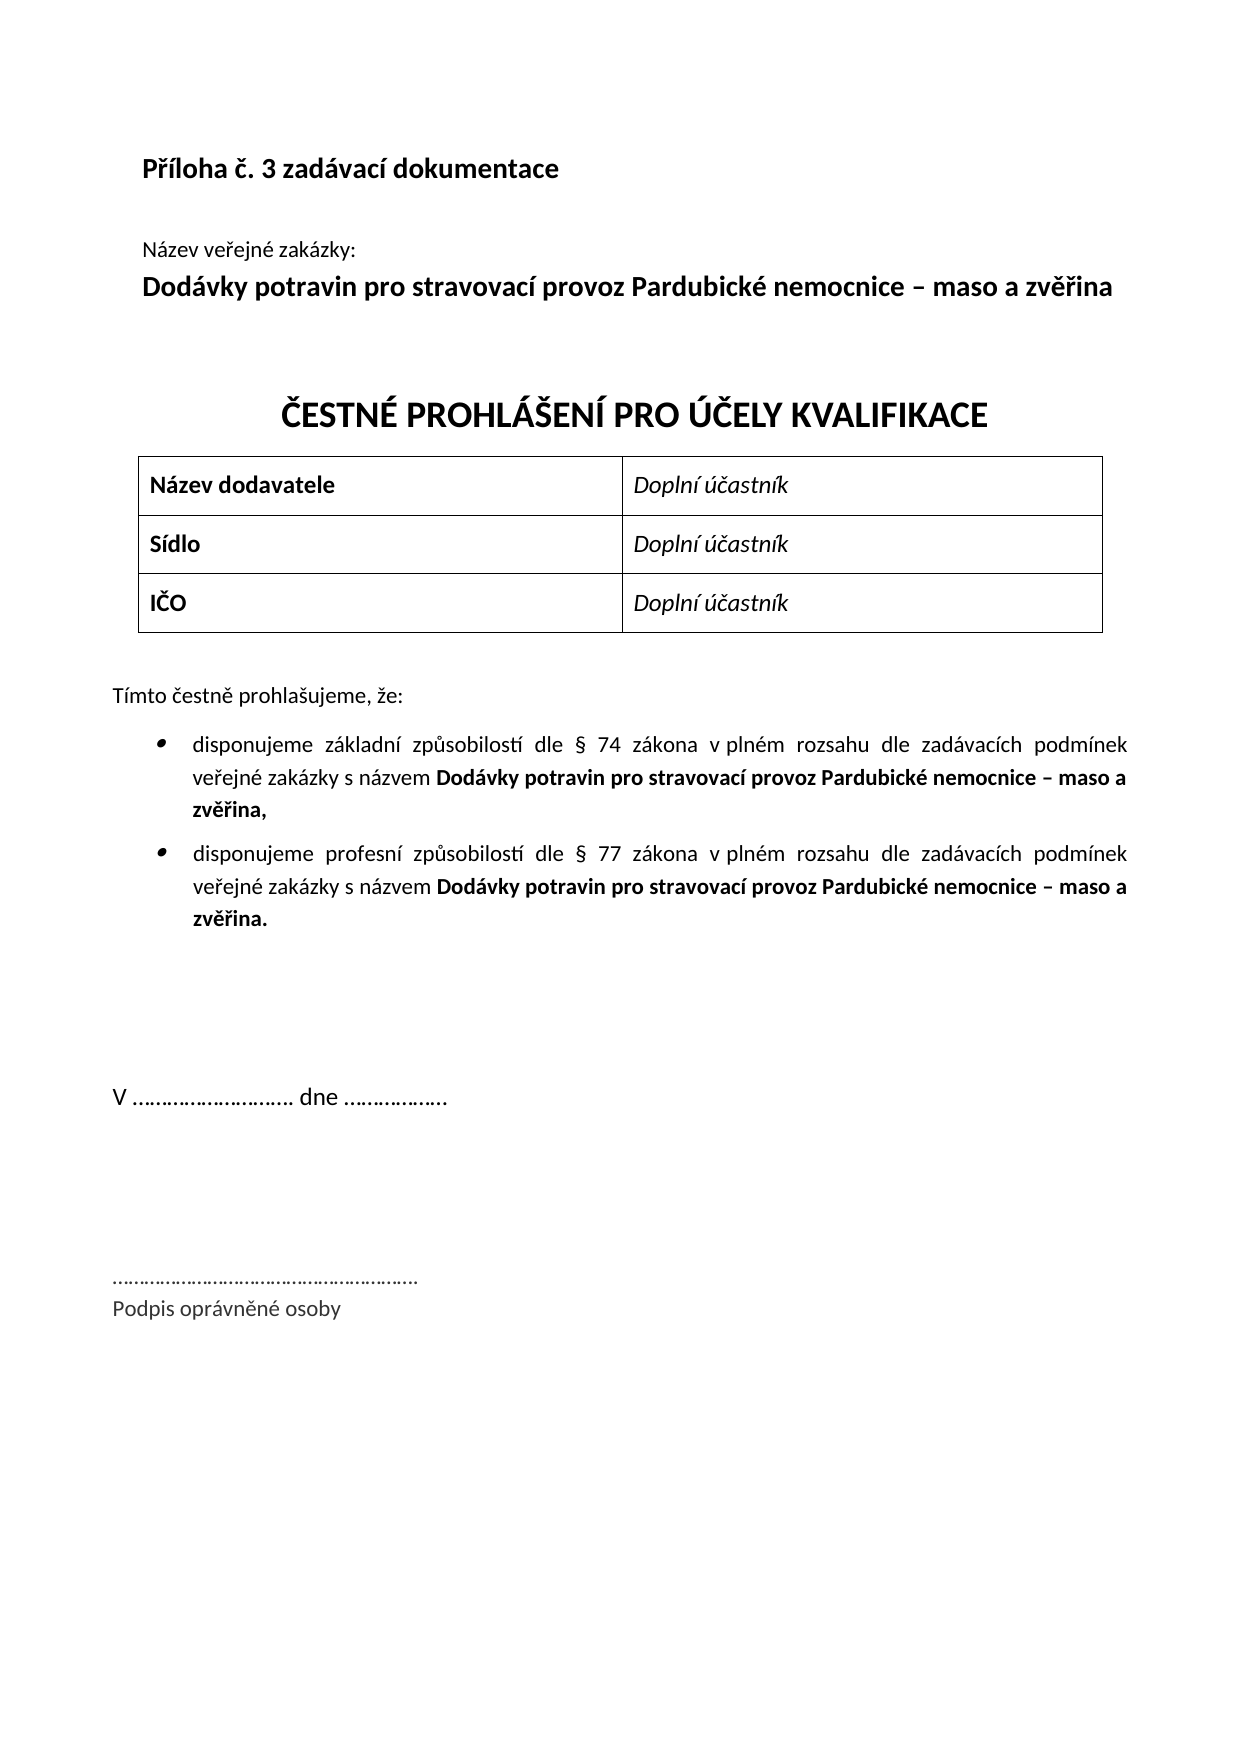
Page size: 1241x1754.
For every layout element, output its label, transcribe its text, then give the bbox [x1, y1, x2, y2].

table_header Doplní účastník [623, 457, 1102, 514]
text Podpis oprávněné osoby [112, 1294, 1128, 1322]
text Příloha č. 3 zadávací dokumentace [142, 150, 1128, 186]
table_cell Doplní účastník [623, 574, 1102, 632]
text Název veřejné zakázky: [142, 236, 1128, 264]
table_cell Doplní účastník [623, 516, 1102, 573]
text Dodávky potravin pro stravovací provoz Pardubické nemocnice – maso a zvěřina [142, 268, 1128, 303]
list disponujeme základní způsobilostí dle § 74 zákona v plném rozsahu dle zadávacích podmínek veřejné zakázky s názvem Dodávky potravin pro stravovací provoz Pardubické nemocnice – maso a zvěřina, [155, 731, 1128, 823]
table_cell IČO [139, 574, 622, 632]
table_cell Sídlo [139, 516, 622, 573]
text Tímto čestně prohlašujeme, že: [112, 682, 1128, 710]
text ČESTNÉ PROHLÁŠENÍ PRO ÚČELY KVALIFIKACE [142, 391, 1128, 436]
table_header Název dodavatele [139, 457, 622, 514]
list disponujeme profesní způsobilostí dle § 77 zákona v plném rozsahu dle zadávacích podmínek veřejné zakázky s názvem Dodávky potravin pro stravovací provoz Pardubické nemocnice – maso a zvěřina. [155, 839, 1128, 932]
text …………………………………………………. [112, 1262, 1128, 1290]
text V ………………………. dne ……………… [112, 1082, 1128, 1112]
